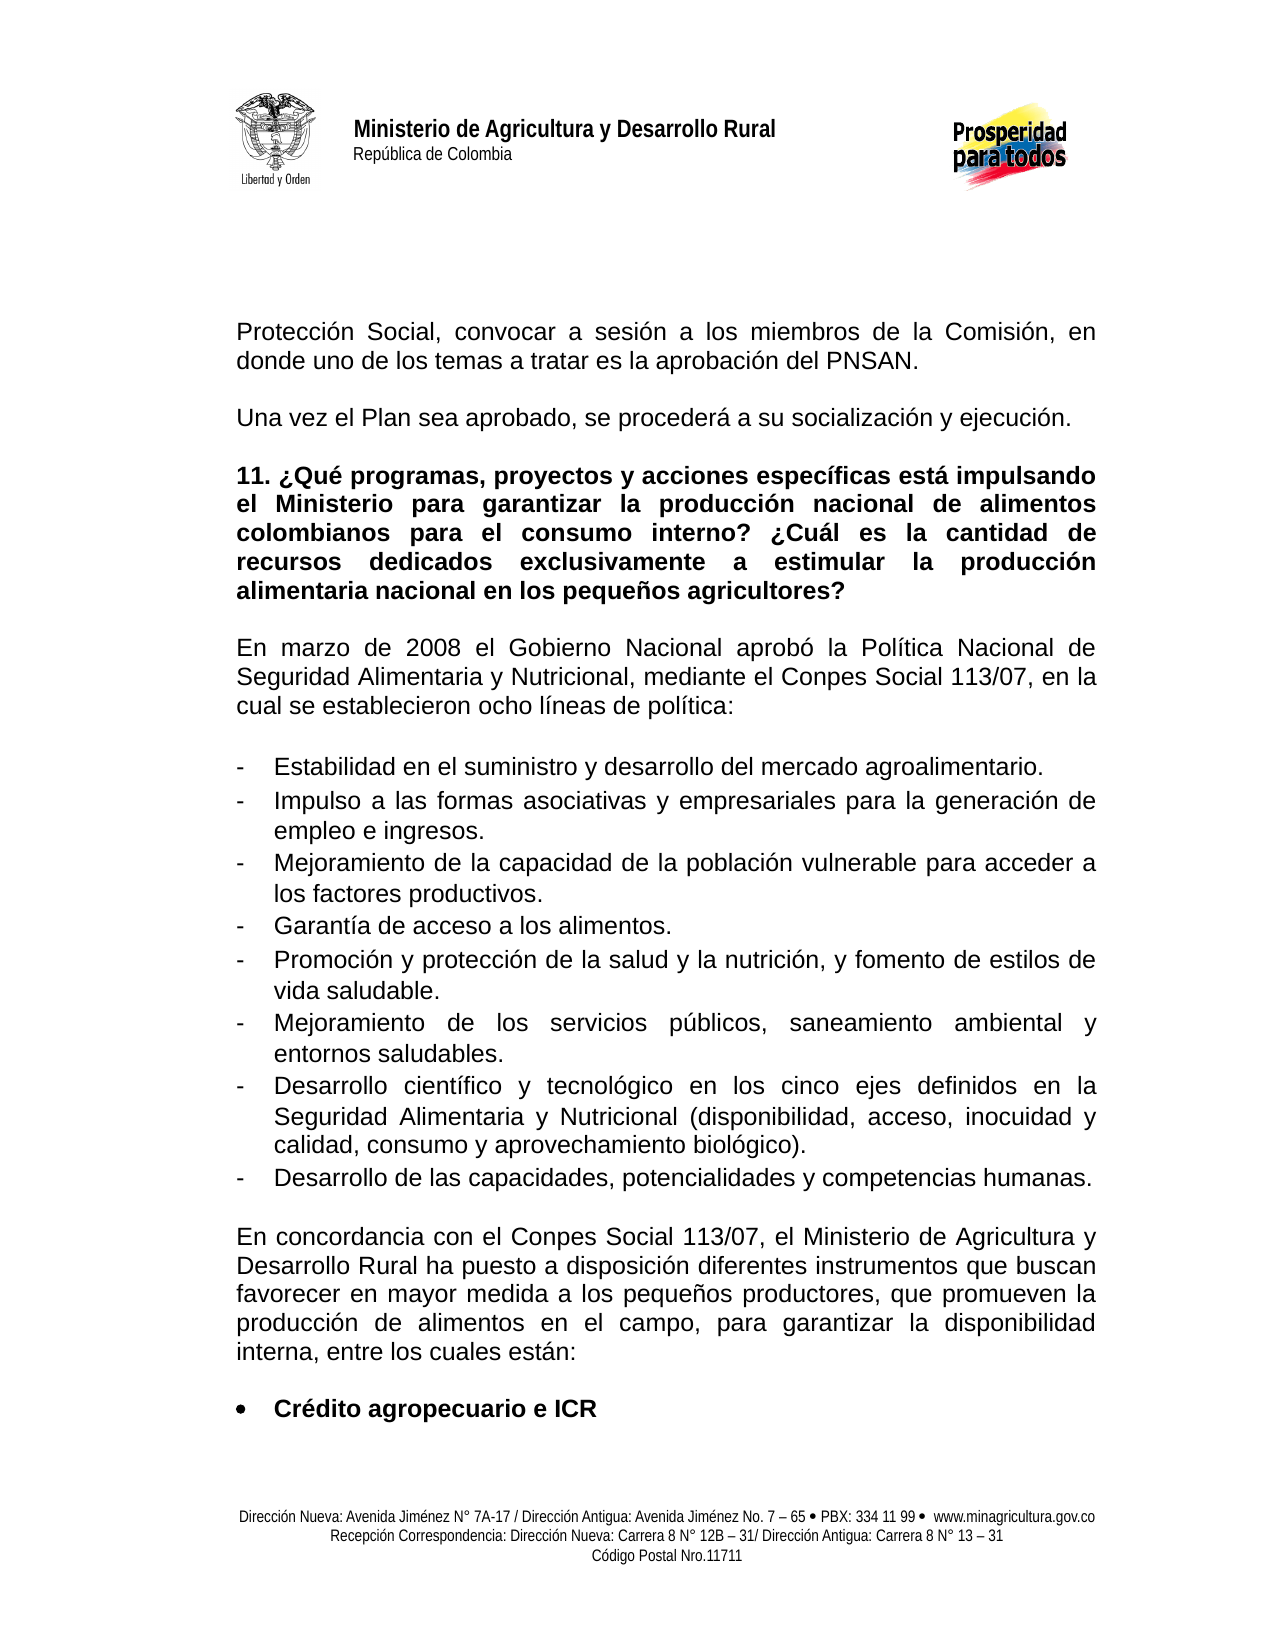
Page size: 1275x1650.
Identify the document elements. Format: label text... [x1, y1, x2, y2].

list Mejoramiento de los servicios públicos, saneamiento ambiental y entornos saludables. [236, 1005, 1098, 1068]
list Mejoramiento de la capacidad de la población vulnerable para acceder a los factores productivos. [236, 845, 1098, 908]
list Crédito agropecuario e ICR [236, 1394, 1098, 1423]
picture [936, 101, 1084, 191]
list Impulso a las formas asociativas y empresariales para la generación de empleo e ingresos. [236, 782, 1098, 845]
text En concordancia con el Conpes Social 113/07, el Ministerio de Agricultura y Desarrollo Rural ha puesto a disposición diferentes instrumentos que buscan favorecer en mayor medida a los pequeños productores, que promueven la producción de alimentos en el campo, para garantizar la disponibilidad interna, entre los cuales están: [236, 1222, 1098, 1366]
list Desarrollo científico y tecnológico en los cinco ejes definidos en la Seguridad Alimentaria y Nutricional (disponibilidad, acceso, inocuidad y calidad, consumo y aprovechamiento biológico). [236, 1068, 1098, 1159]
list Estabilidad en el suministro y desarrollo del mercado agroalimentario. [236, 748, 1098, 782]
list Garantía de acceso a los alimentos. [236, 908, 1098, 942]
list Desarrollo de las capacidades, potencialidades y competencias humanas. [236, 1159, 1098, 1193]
text En marzo de 2008 el Gobierno Nacional aprobó la Política Nacional de Seguridad Alimentaria y Nutricional, mediante el Conpes Social 113/07, en la cual se establecieron ocho líneas de política: [236, 633, 1098, 719]
text 11. ¿Qué programas, proyectos y acciones específicas está impulsando el Ministerio para garantizar la producción nacional de alimentos colombianos para el consumo interno? ¿Cuál es la cantidad de recursos dedicados exclusivamente a estimular la producción alimentaria nacional en los pequeños agricultores? [236, 461, 1098, 604]
text Una vez el Plan sea aprobado, se procederá a su socialización y ejecución. [236, 403, 1098, 432]
list Promoción y protección de la salud y la nutrición, y fomento de estilos de vida saludable. [236, 942, 1098, 1005]
